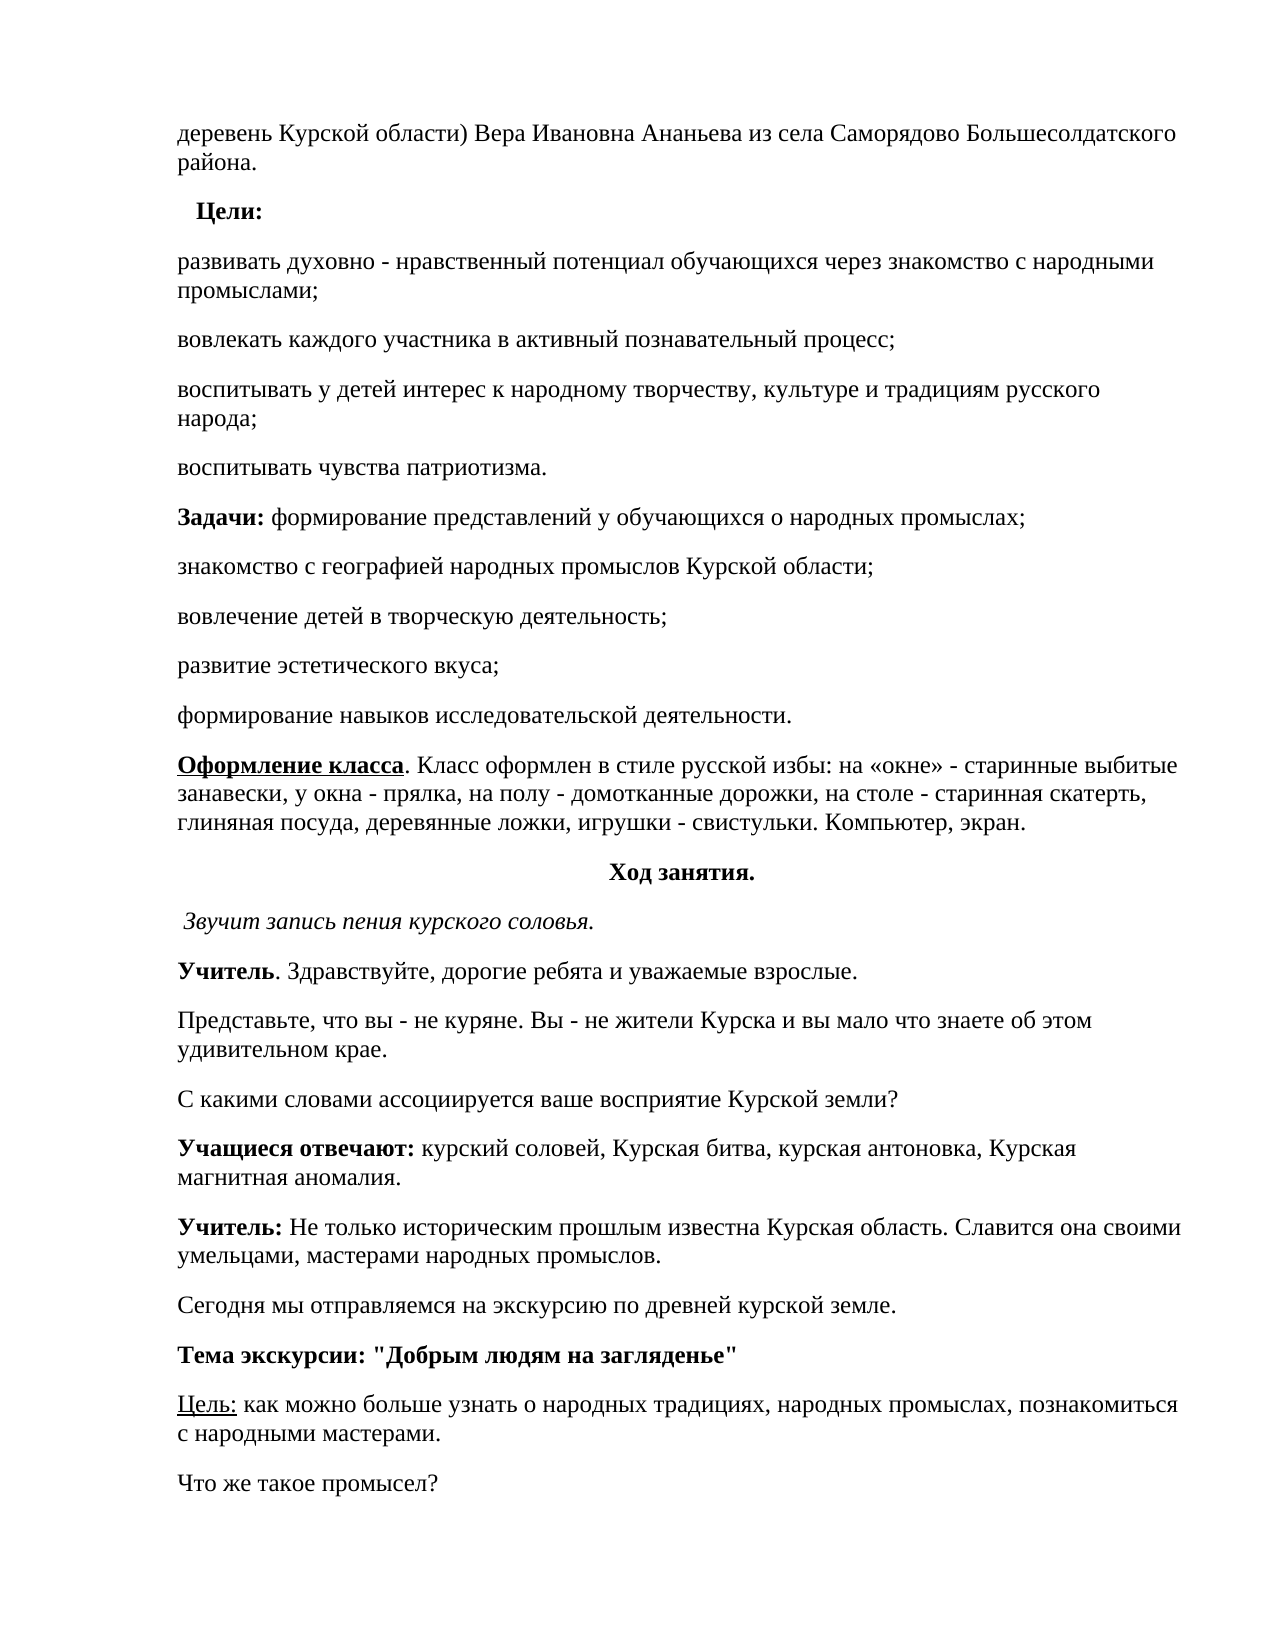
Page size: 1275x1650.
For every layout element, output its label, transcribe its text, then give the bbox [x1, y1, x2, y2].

text Представьте, что вы - не куряне. Вы - не жители Курска и вы мало что знаете об этом удивительном крае. [177, 1006, 1186, 1063]
text Цель: как можно больше узнать о народных традициях, народных промыслах, познакомиться с народными мастерами. [177, 1389, 1186, 1447]
text С какими словами ассоциируется ваше восприятие Курской земли? [177, 1084, 1186, 1113]
text Звучит запись пения курского соловья. [177, 906, 1186, 935]
text воспитывать у детей интерес к народному творчеству, культуре и традициям русского народа; [177, 374, 1186, 431]
text Учитель. Здравствуйте, дорогие ребята и уважаемые взрослые. [177, 956, 1186, 985]
text Сегодня мы отправляемся на экскурсию по древней курской земле. [177, 1290, 1186, 1319]
text вовлечение детей в творческую деятельность; [177, 601, 1186, 630]
text развивать духовно - нравственный потенциал обучающихся через знакомство с народными промыслами; [177, 246, 1186, 303]
text вовлекать каждого участника в активный познавательный процесс; [177, 324, 1186, 353]
text воспитывать чувства патриотизма. [177, 452, 1186, 481]
text Ход занятия. [177, 857, 1186, 886]
text Задачи: формирование представлений у обучающихся о народных промыслах; [177, 502, 1186, 531]
text Оформление класса. Класс оформлен в стиле русской избы: на «окне» - старинные выбитые занавески, у окна - прялка, на полу - домотканные дорожки, на столе - старинная скатерть, глиняная посуда, деревянные ложки, игрушки - свистульки. Компьютер, экран. [177, 750, 1186, 836]
text знакомство с географией народных промыслов Курской области; [177, 551, 1186, 580]
text развитие эстетического вкуса; [177, 651, 1186, 679]
text Тема экскурсии: "Добрым людям на загляденье" [177, 1340, 1186, 1368]
text формирование навыков исследовательской деятельности. [177, 700, 1186, 729]
text Учитель: Не только историческим прошлым известна Курская область. Славится она своими умельцами, мастерами народных промыслов. [177, 1212, 1186, 1269]
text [177, 118, 1186, 176]
text Что же такое промысел? [177, 1468, 1186, 1496]
text Цели: [177, 196, 1186, 225]
text Учащиеся отвечают: курский соловей, Курская битва, курская антоновка, Курская магнитная аномалия. [177, 1133, 1186, 1191]
